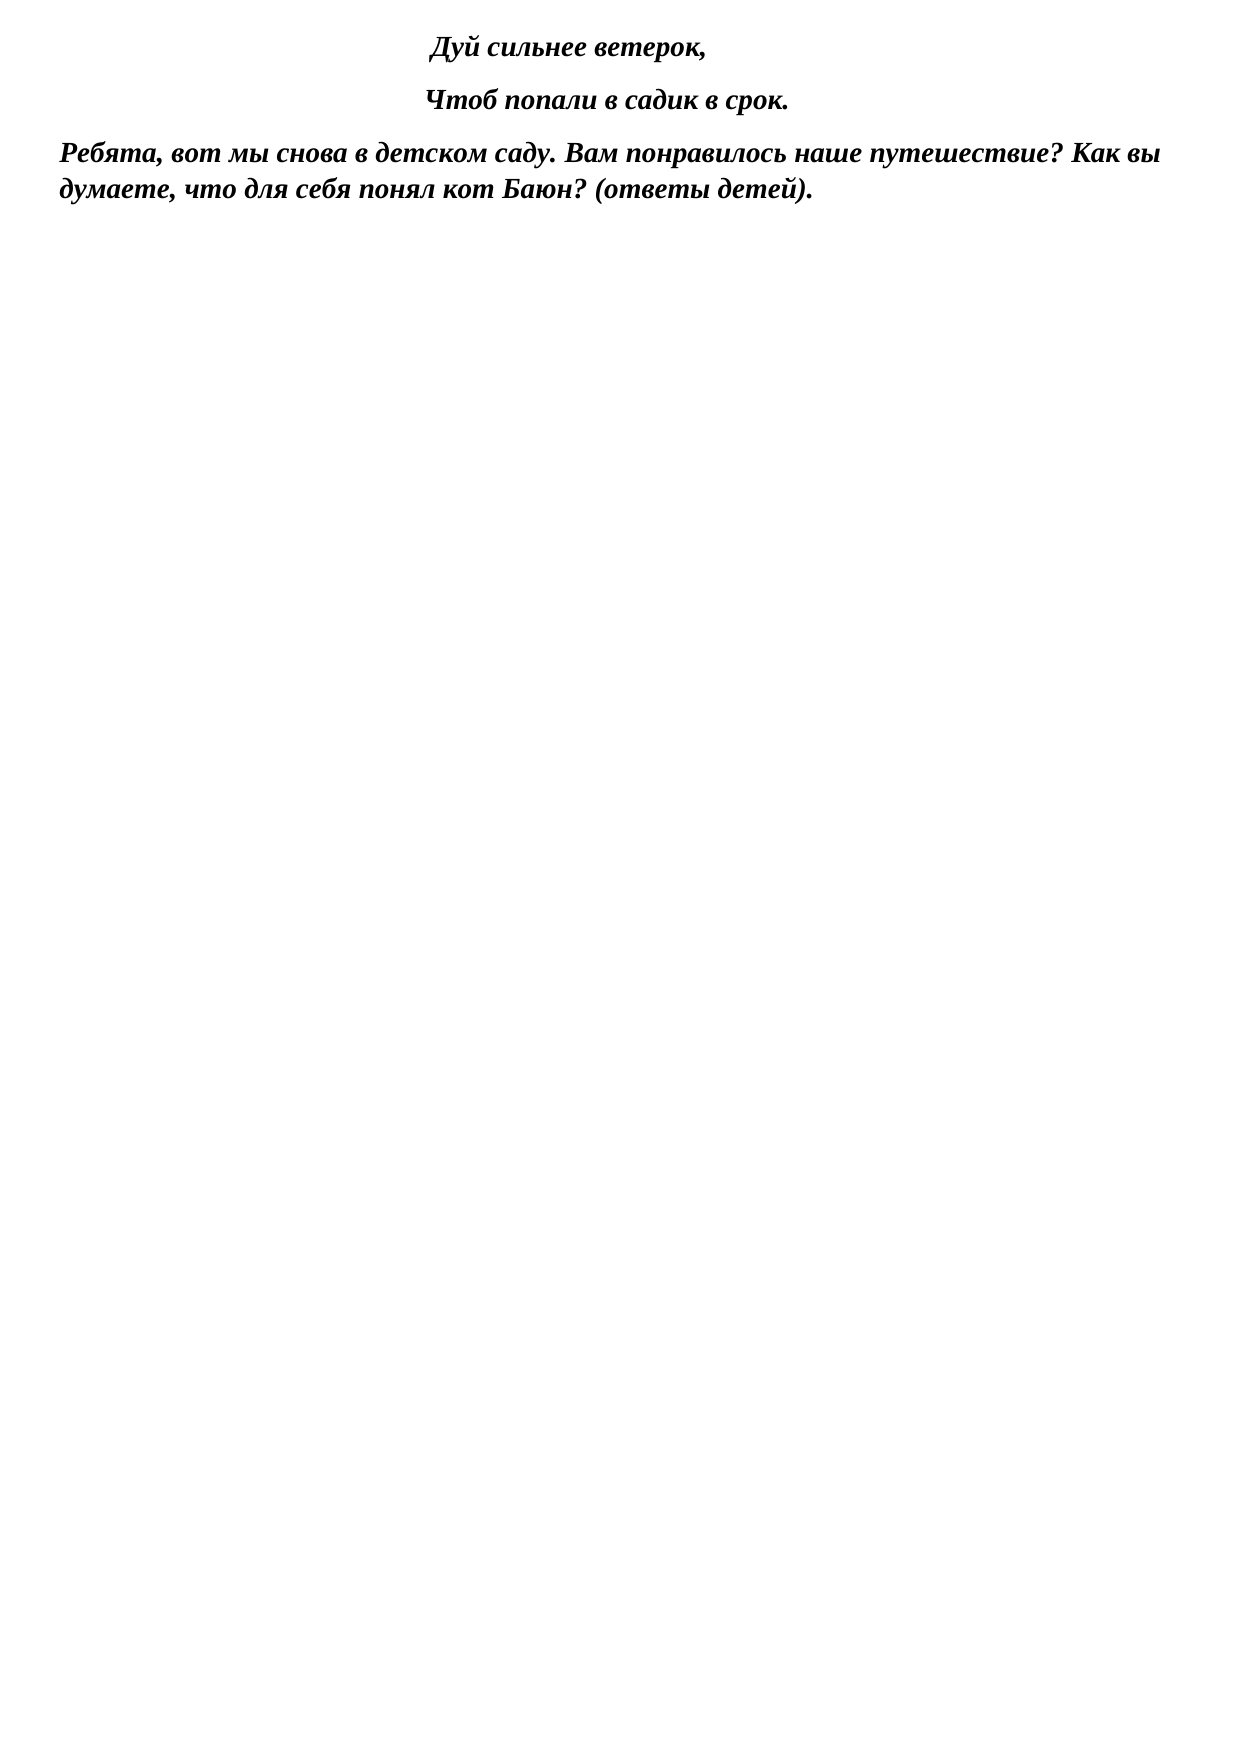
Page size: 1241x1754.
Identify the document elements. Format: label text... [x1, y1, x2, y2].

text Дуй сильнее ветерок, [59, 29, 1196, 63]
text Ребята, вот мы снова в детском саду. Вам понравилось наше путешествие? Как вы думаете, что для себя понял кот Баюн? (ответы детей). [59, 135, 1196, 205]
text Чтоб попали в садик в срок. [59, 82, 1196, 116]
